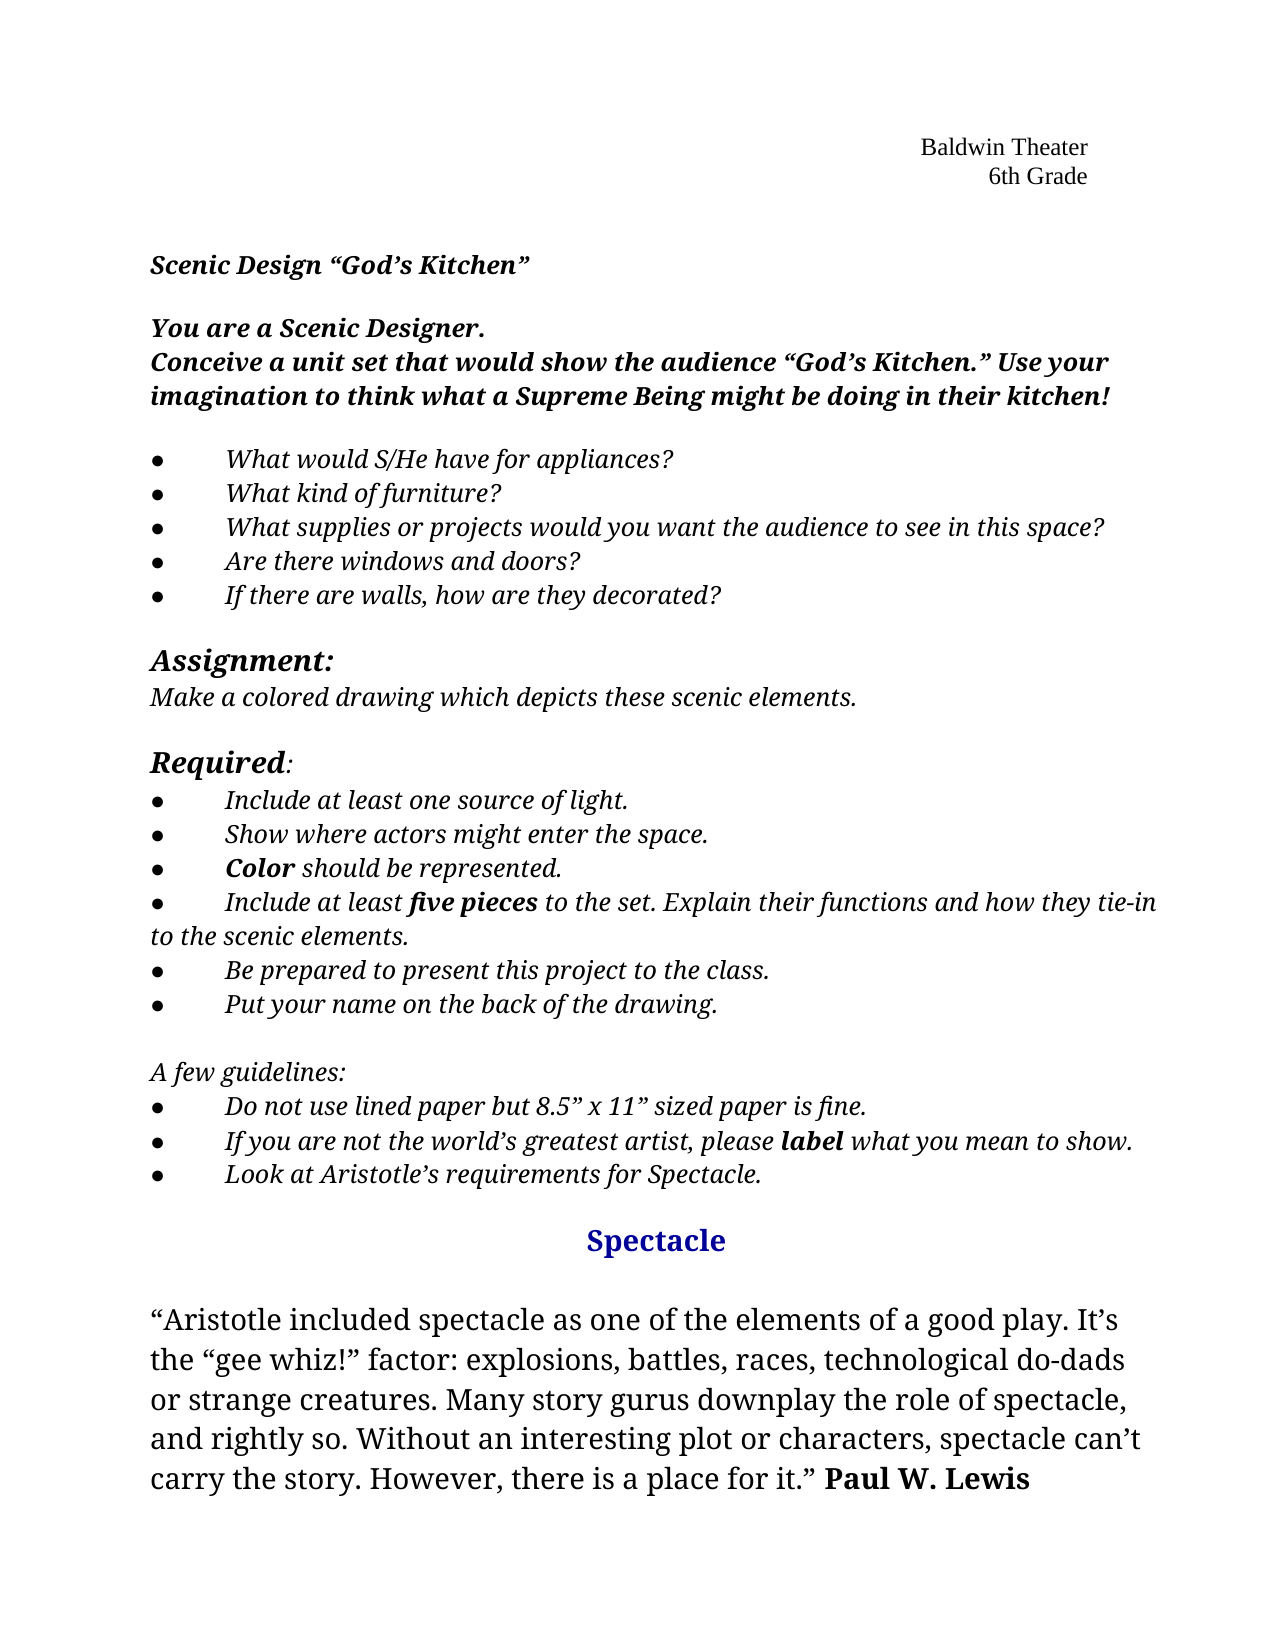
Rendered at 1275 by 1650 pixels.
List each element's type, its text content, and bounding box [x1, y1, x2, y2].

text Assignment: [150, 640, 1162, 680]
list If you are not the world’s greatest artist, please label what you mean to show. [150, 1123, 1162, 1157]
text Spectacle [150, 1220, 1162, 1260]
list Do not use lined paper but 8.5” x 11” sized paper is fine. [150, 1089, 1162, 1123]
list Show where actors might enter the space. [150, 817, 1162, 851]
list What kind of furniture? [150, 475, 1162, 509]
text Conceive a unit set that would show the audience “God’s Kitchen.” Use your imagination to think what a Supreme Being might be doing in their kitchen! [150, 344, 1162, 412]
list Include at least one source of light. [150, 782, 1162, 817]
text Make a colored drawing which depicts these scenic elements. [150, 680, 1162, 714]
list Put your name on the back of the drawing. [150, 987, 1162, 1021]
list What would S/He have for appliances? [150, 441, 1162, 475]
list Include at least five pieces to the set. Explain their functions and how they tie-in to the scenic elements. [150, 885, 1162, 953]
text Required: [150, 743, 1162, 782]
text A few guidelines: [150, 1021, 1162, 1089]
list Look at Aristotle’s requirements for Spectacle. [150, 1157, 1162, 1191]
text “Aristotle included spectacle as one of the elements of a good play. It’s the “gee whiz!” factor: explosions, battles, races, technological do-dads or strange creatures. Many story gurus downplay the role of spectacle, and rightly so. Without an interesting plot or characters, spectacle can’t carry the story. However, there is a place for it.” Paul W. Lewis [150, 1260, 1162, 1527]
list What supplies or projects would you want the audience to see in this space? [150, 509, 1162, 543]
list If there are walls, how are they decorated? [150, 577, 1162, 612]
list Be prepared to present this project to the class. [150, 953, 1162, 987]
text Scenic Design “God’s Kitchen” [150, 247, 1162, 282]
text You are a Scenic Designer. [150, 310, 1162, 344]
list Color should be represented. [150, 851, 1162, 885]
list Are there windows and doors? [150, 543, 1162, 577]
